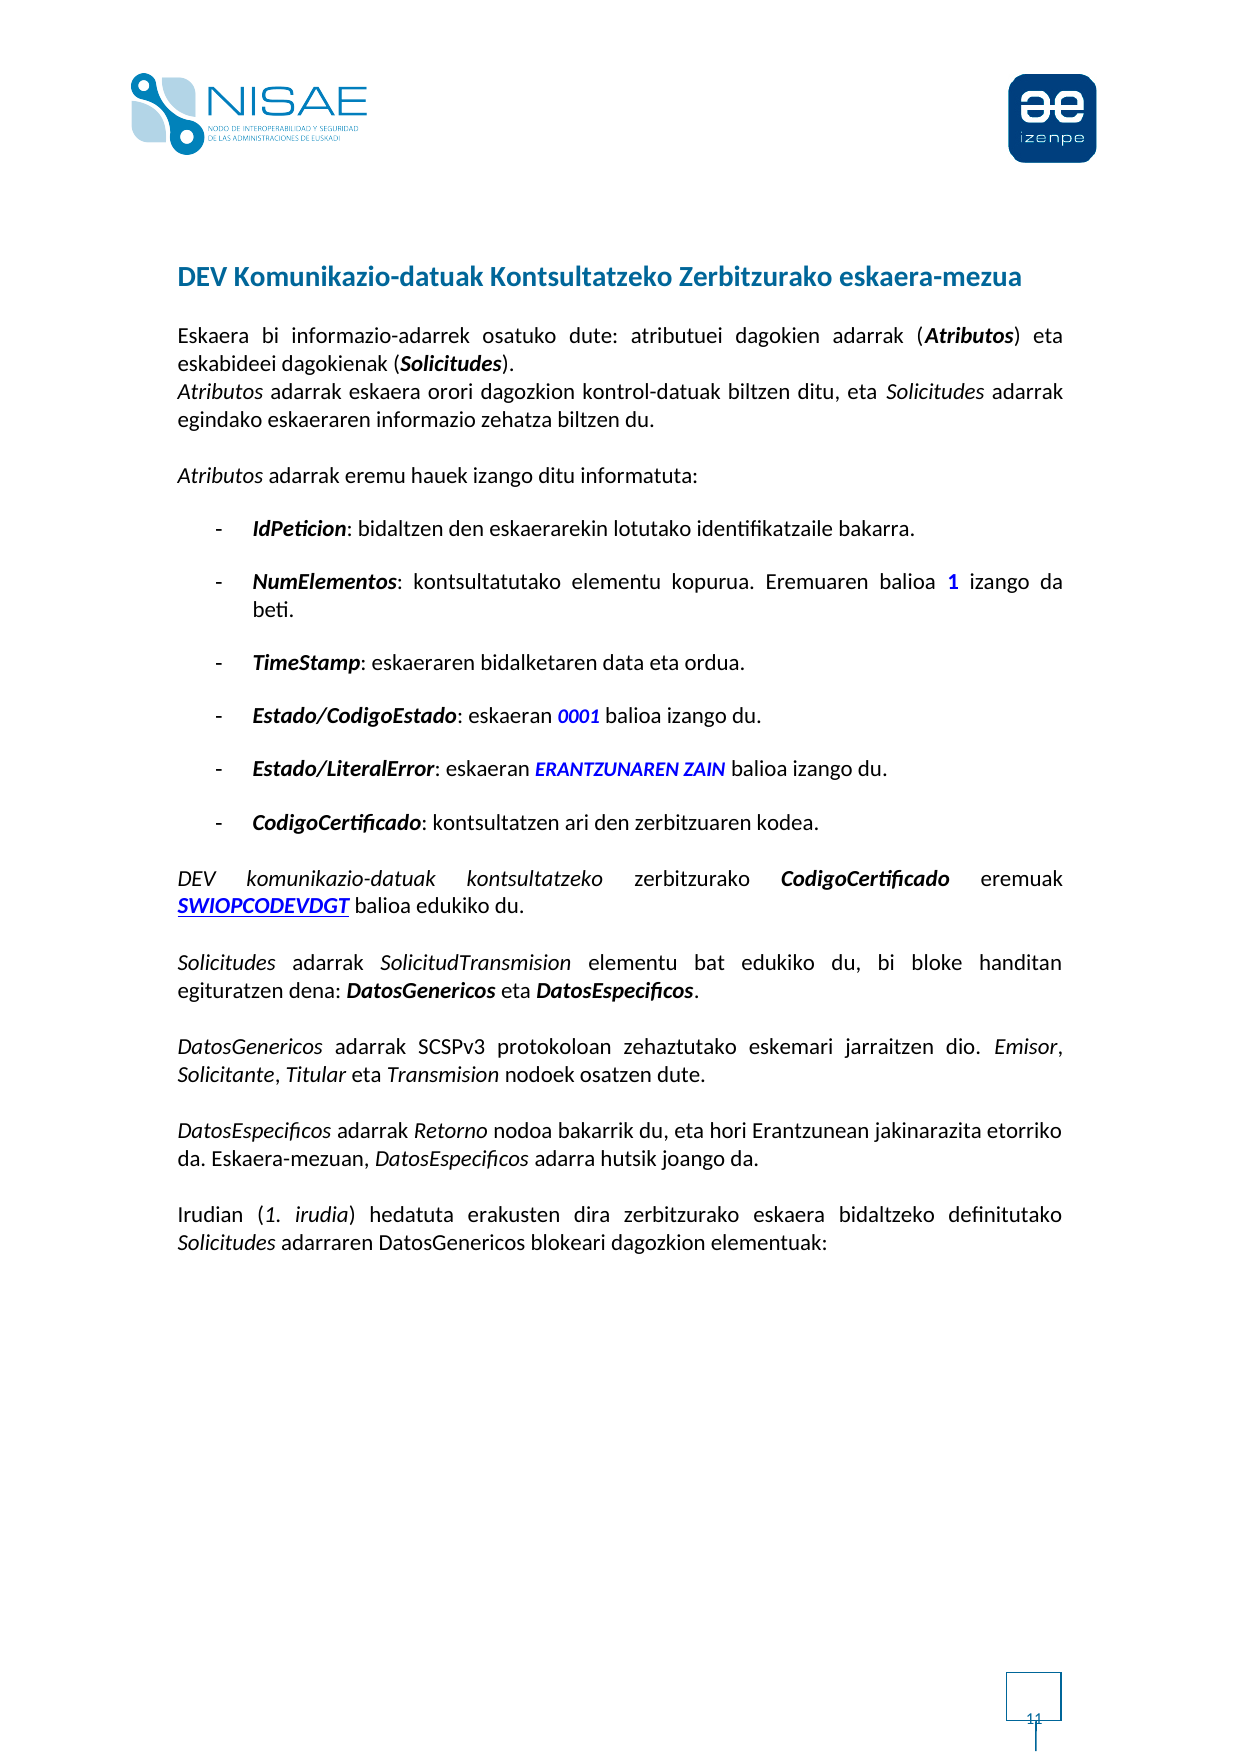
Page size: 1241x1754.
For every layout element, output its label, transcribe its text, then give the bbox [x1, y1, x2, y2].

text Atributos adarrak eskaera orori dagozkion kontrol-datuak biltzen ditu, eta Solicitudes adarrak egindako eskaeraren informazio zehatza biltzen du. [177, 377, 1063, 433]
picture [1007, 74, 1097, 163]
text DatosEspecificos adarrak Retorno nodoa bakarrik du, eta hori Erantzunean jakinarazita etorriko da. Eskaera-mezuan, DatosEspecificos adarra hutsik joango da. [177, 1116, 1063, 1172]
text DatosGenericos adarrak SCSPv3 protokoloan zehaztutako eskemari jarraitzen dio. Emisor, Solicitante, Titular eta Transmision nodoek osatzen dute. [177, 1032, 1063, 1088]
list IdPeticion: bidaltzen den eskaerarekin lotutako identifikatzaile bakarra. [215, 514, 1063, 542]
text Irudian (1. irudia) hedatuta erakusten dira zerbitzurako eskaera bidaltzeko definitutako Solicitudes adarraren DatosGenericos blokeari dagozkion elementuak: [177, 1200, 1063, 1256]
list NumElementos: kontsultatutako elementu kopurua. Eremuaren balioa 1 izango da beti. [215, 567, 1063, 623]
list CodigoCertificado: kontsultatzen ari den zerbitzuaren kodea. [215, 808, 1063, 836]
list TimeStamp: eskaeraren bidalketaren data eta ordua. [215, 648, 1063, 677]
picture [118, 73, 180, 155]
text Solicitudes adarrak SolicitudTransmision elementu bat edukiko du, bi bloke handitan egituratzen dena: DatosGenericos eta DatosEspecificos. [177, 948, 1063, 1004]
picture [149, 73, 386, 155]
text DEV komunikazio-datuak kontsultatzeko zerbitzurako CodigoCertificado eremuak SWIOPCODEVDGT balioa edukiko du. [177, 864, 1063, 920]
picture [139, 81, 148, 90]
text DEV Komunikazio-datuak Kontsultatzeko Zerbitzurako eskaera-mezua [177, 258, 1063, 293]
list Estado/LiteralError: eskaeran ERANTZUNAREN ZAIN balioa izango du. [215, 754, 1063, 783]
text Atributos adarrak eremu hauek izango ditu informatuta: [177, 461, 1063, 489]
text Eskaera bi informazio-adarrek osatuko dute: atributuei dagokien adarrak (Atributos) eta eskabideei dagokienak (Solicitudes). [177, 321, 1063, 377]
list Estado/CodigoEstado: eskaeran 0001 balioa izango du. [215, 702, 1063, 729]
picture [181, 131, 193, 143]
